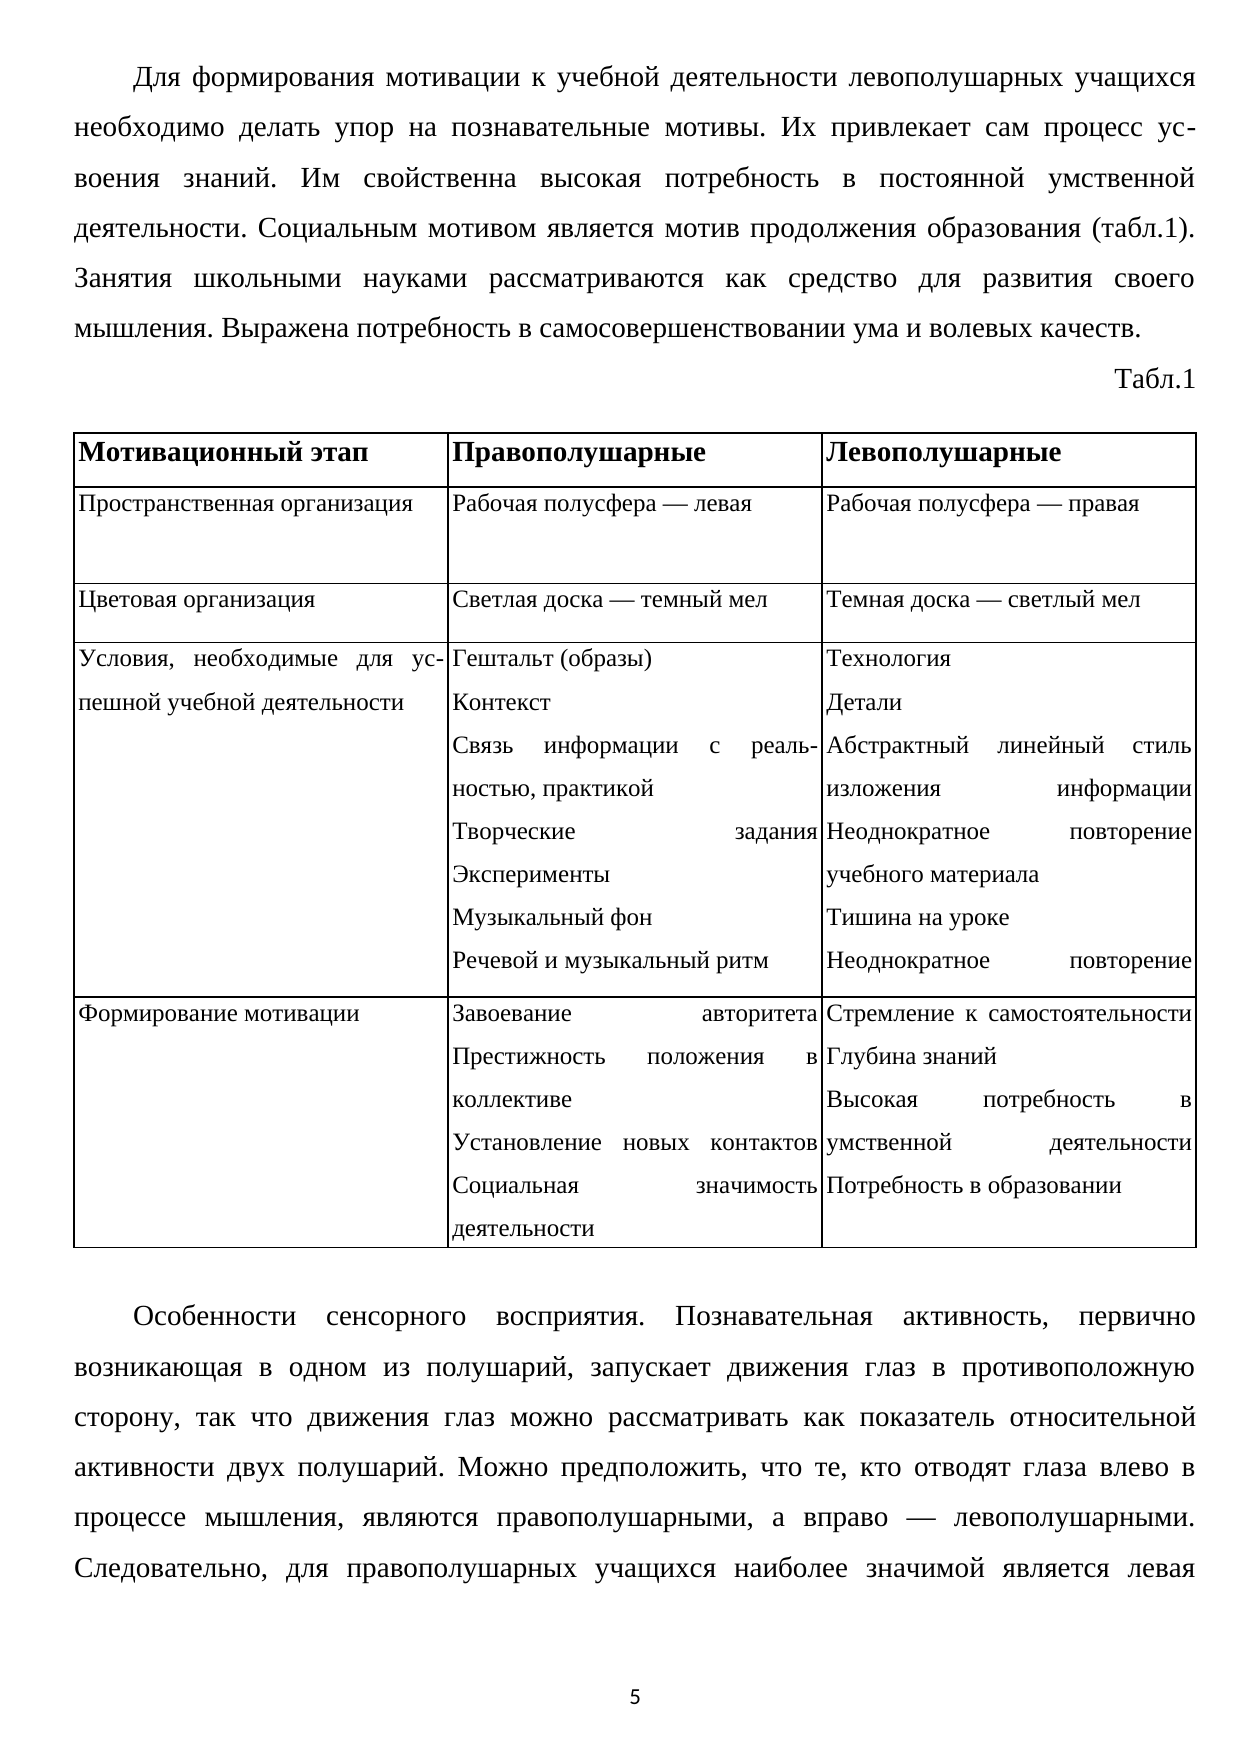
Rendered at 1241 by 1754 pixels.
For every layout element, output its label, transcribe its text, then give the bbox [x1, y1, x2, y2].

table_header Мотивационный этап [75, 434, 447, 486]
table_cell Светлая доска — темный мел [449, 584, 821, 642]
table_cell Пространственная организация [75, 488, 447, 583]
table_header Правополушарные учащиеся [449, 434, 821, 486]
table_cell Технология Детали Абстрактный линейный стиль изложения информации Неоднократное повторение учебного материала Тишина на уроке Неоднократное повторение материала [823, 643, 1195, 996]
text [74, 1298, 1196, 1583]
table_cell Стремление к самостоятельности Глубина знаний Высокая потребность в умственной деятельности Потребность в образовании [823, 998, 1195, 1246]
table_cell Рабочая полусфера — левая [449, 488, 821, 583]
table_cell Завоевание авторитета Престижность положения в коллективе Установление новых контактов Социальная значимость деятельности [449, 998, 821, 1246]
table_cell Темная доска — светлый мел [823, 584, 1195, 642]
table_cell Гештальт (образы) Контекст Связь информации с реальностью, практикой Творческие задания Эксперименты Музыкальный фон Речевой и музыкальный ритм [449, 643, 821, 996]
table_header Левополушарные учащиеся [823, 434, 1195, 486]
text Табл.1 [74, 361, 1196, 394]
table_cell Цветовая организация [75, 584, 447, 642]
table_cell Рабочая полусфера — правая [823, 488, 1195, 583]
text Для формирования мотивации к учебной деятельности левополушарных учащихся необходимо делать упор на познавательные мотивы. Их привлекает сам процесс усвоения знаний. Им свойственна высокая потребность в постоянной умственной деятельности. Социальным мотивом является мотив продолжения образования (табл.1). Занятия школьными науками рассматриваются как средство для развития своего мышления. Выражена потребность в самосовершенствовании ума и волевых качеств. [74, 59, 1196, 344]
table_cell Формирование мотивации [75, 998, 447, 1246]
table_cell Условия, необходимые для успешной учебной деятельности [75, 643, 447, 996]
